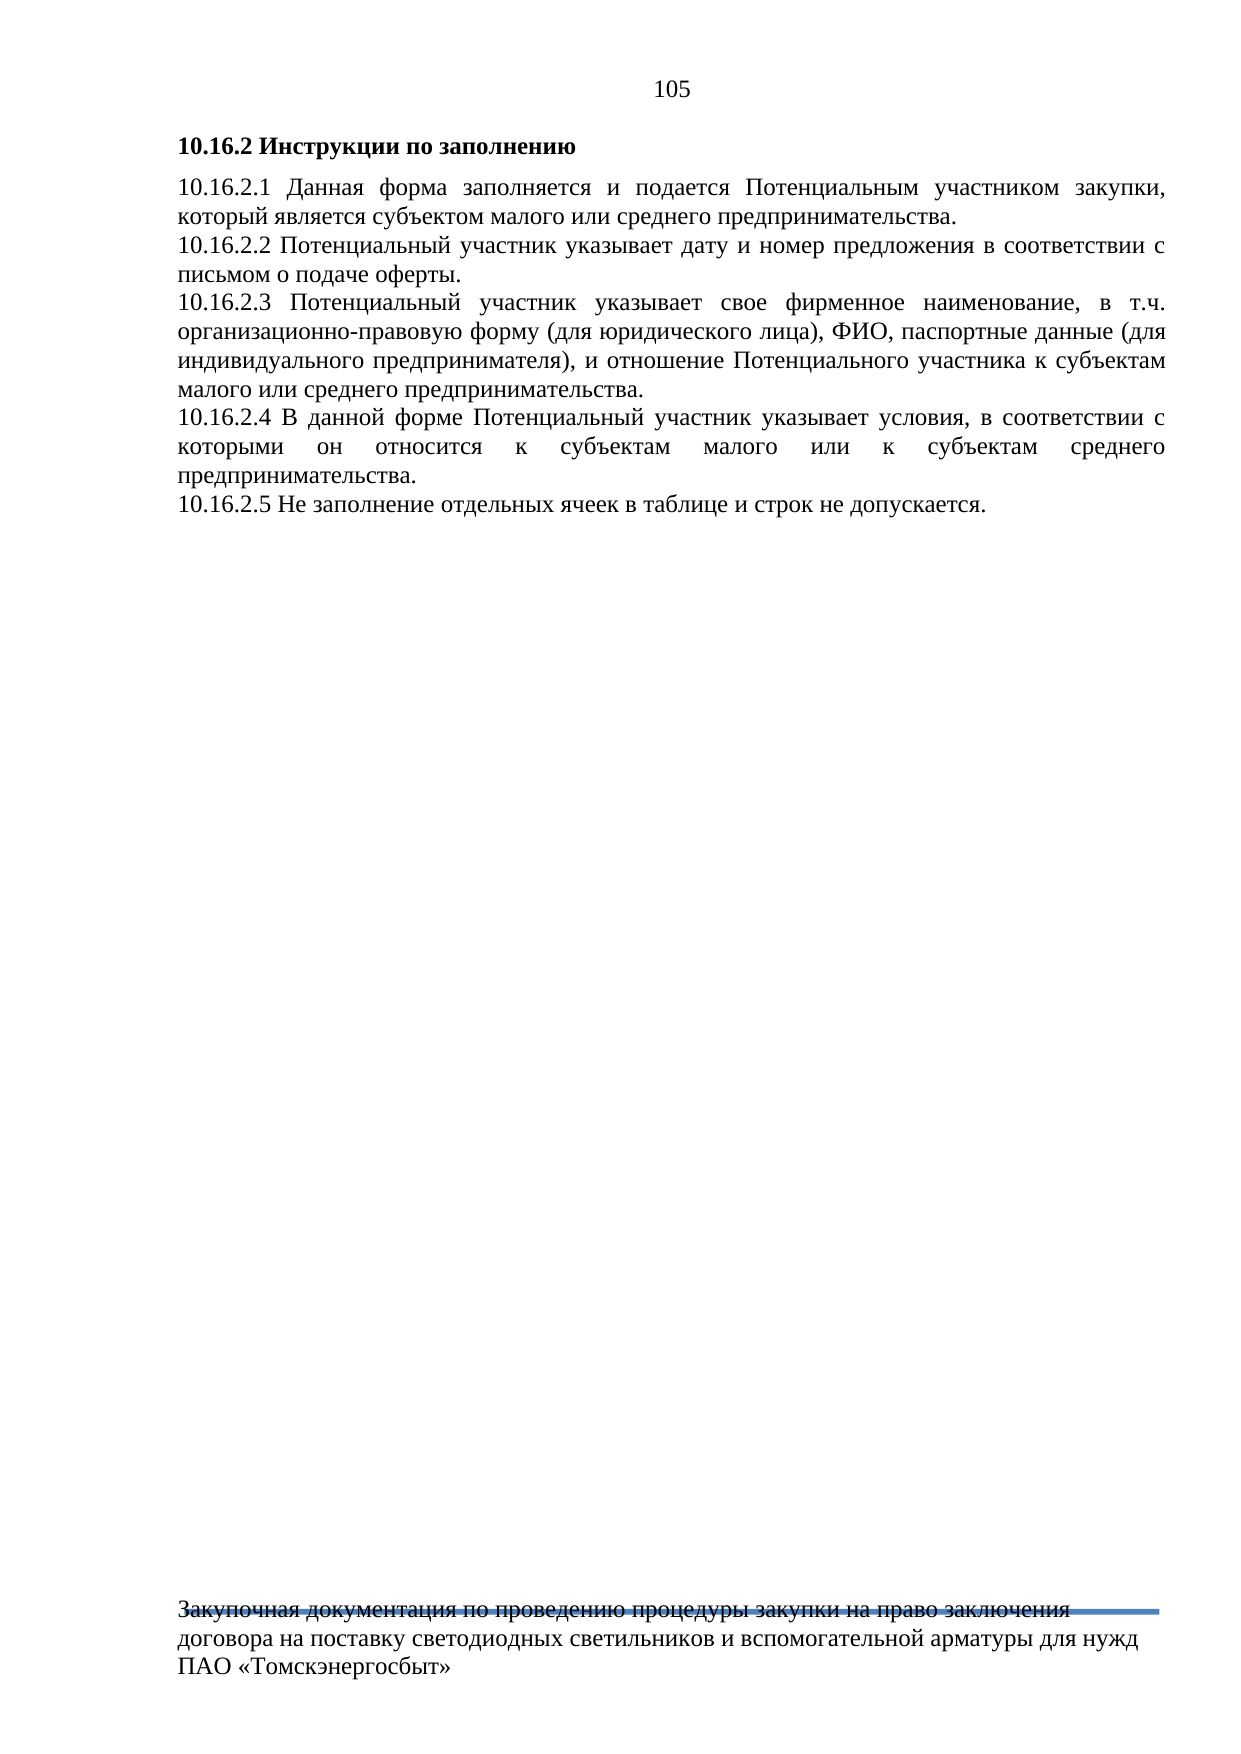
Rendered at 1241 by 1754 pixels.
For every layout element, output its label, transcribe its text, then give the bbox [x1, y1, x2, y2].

text 10.16.2.5 Не заполнение отдельных ячеек в таблице и строк не допускается. [177, 489, 1167, 517]
text 10.16.2.4 В данной форме Потенциальный участник указывает условия, в соответствии с которыми он относится к субъектам малого или к субъектам среднего предпринимательства. [177, 402, 1167, 489]
text 10.16.2.3 Потенциальный участник указывает свое фирменное наименование, в т.ч. организационно-правовую форму (для юридического лица), ФИО, паспортные данные (для индивидуального предпринимателя), и отношение Потенциального участника к субъектам малого или среднего предпринимательства. [177, 287, 1167, 402]
text 10.16.2.1 Данная форма заполняется и подается Потенциальным участником закупки, который является субъектом малого или среднего предпринимательства. [177, 172, 1167, 230]
text 10.16.2 Инструкции по заполнению [177, 131, 1167, 160]
text 10.16.2.2 Потенциальный участник указывает дату и номер предложения в соответствии с письмом о подаче оферты. [177, 230, 1167, 287]
